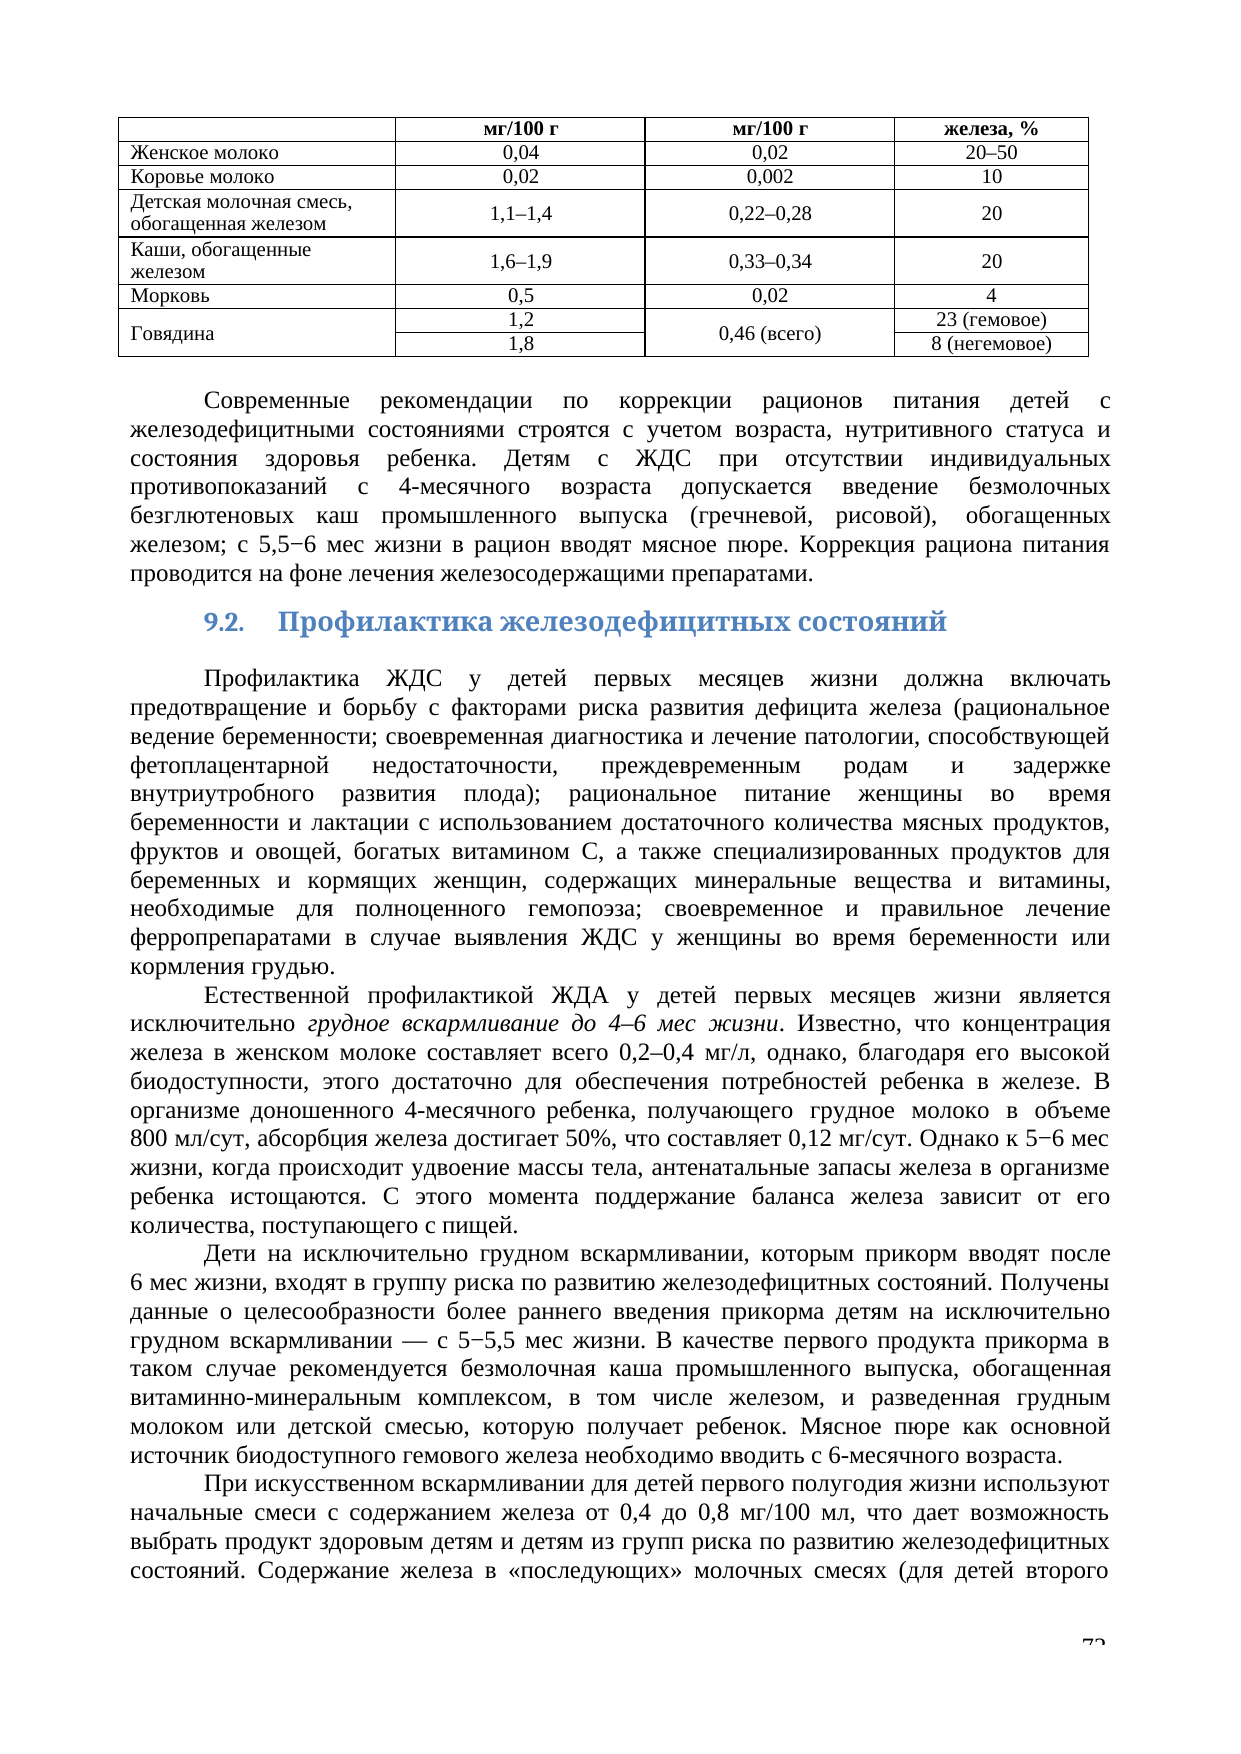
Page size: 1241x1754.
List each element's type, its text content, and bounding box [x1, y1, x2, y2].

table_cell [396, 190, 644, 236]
text При искусственном вскармливании для детей первого полугодия жизни используют начальные смеси с содержанием железа от 0,4 до 0,8 мг/100 мл, что дает возможность выбрать продукт здоровым детям и детям из групп риска по развитию железодефицитных состояний. Содержание железа в «последующих» молочных смесях (для детей второго [130, 1468, 1111, 1583]
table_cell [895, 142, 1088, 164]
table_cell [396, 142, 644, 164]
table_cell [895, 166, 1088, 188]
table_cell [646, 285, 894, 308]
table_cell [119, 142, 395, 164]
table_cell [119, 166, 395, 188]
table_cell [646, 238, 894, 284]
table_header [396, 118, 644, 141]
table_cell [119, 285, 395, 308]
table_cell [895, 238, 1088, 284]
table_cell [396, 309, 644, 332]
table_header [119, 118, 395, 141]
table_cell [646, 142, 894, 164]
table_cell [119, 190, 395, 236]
text Профилактика ЖДС у детей первых месяцев жизни должна включать предотвращение и борьбу с факторами риска развития дефицита железа (рациональное ведение беременности; своевременная диагностика и лечение патологии, способствующей фетоплацентарной недостаточности, преждевременным родам и задержке внутриутробного развития плода); рациональное питание женщины во время беременности и лактации с использованием достаточного количества мясных продуктов, фруктов и овощей, богатых витамином С, а также специализированных продуктов для беременных и кормящих женщин, содержащих минеральные вещества и витамины, необходимые для полноценного гемопоэза; своевременное и правильное лечение ферропрепаратами в случае выявления ЖДС у женщины во время беременности или кормления грудью. [130, 663, 1111, 980]
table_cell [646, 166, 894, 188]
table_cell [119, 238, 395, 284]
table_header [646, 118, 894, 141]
text Современные рекомендации по коррекции рационов питания детей с железодефицитными состояниями строятся с учетом возраста, нутритивного статуса и состояния здоровья ребенка. Детям с ЖДС при отсутствии индивидуальных противопоказаний с 4-месячного возраста допускается введение безмолочных безглютеновых каш промышленного выпуска (гречневой, рисовой), обогащенных железом; с 5,5−6 мес жизни в рацион вводят мясное пюре. Коррекция рациона питания проводится на фоне лечения железосодержащими препаратами. [130, 385, 1111, 586]
text Дети на исключительно грудном вскармливании, которым прикорм вводят после 6 мес жизни, входят в группу риска по развитию железодефицитных состояний. Получены данные о целесообразности более раннего введения прикорма детям на исключительно грудном вскармливании ― с 5−5,5 мес жизни. В качестве первого продукта прикорма в таком случае рекомендуется безмолочная каша промышленного выпуска, обогащенная витаминно-минеральным комплексом, в том числе железом, и разведенная грудным молоком или детской смесью, которую получает ребенок. Мясное пюре как основной источник биодоступного гемового железа необходимо вводить с 6-месячного возраста. [130, 1238, 1111, 1468]
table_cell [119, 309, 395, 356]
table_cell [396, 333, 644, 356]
subtitle Профилактика железодефицитных состояний [204, 607, 1190, 638]
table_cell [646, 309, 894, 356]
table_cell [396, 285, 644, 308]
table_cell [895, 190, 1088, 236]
text Естественной профилактикой ЖДА у детей первых месяцев жизни является исключительно грудное вскармливание до 4–6 мес жизни. Известно, что концентрация железа в женском молоке составляет всего 0,2–0,4 мг/л, однако, благодаря его высокой биодоступности, этого достаточно для обеспечения потребностей ребенка в железе. В организме доношенного 4-месячного ребенка, получающего грудное молоко в объеме 800 мл/сут, абсорбция железа достигает 50%, что составляет 0,12 мг/сут. Однако к 5−6 мес жизни, когда происходит удвоение массы тела, антенатальные запасы железа в организме ребенка истощаются. С этого момента поддержание баланса железа зависит от его количества, поступающего с пищей. [130, 980, 1111, 1238]
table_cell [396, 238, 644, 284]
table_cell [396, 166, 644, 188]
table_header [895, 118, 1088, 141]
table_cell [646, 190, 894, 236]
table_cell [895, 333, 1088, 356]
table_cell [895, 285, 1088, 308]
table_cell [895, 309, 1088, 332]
